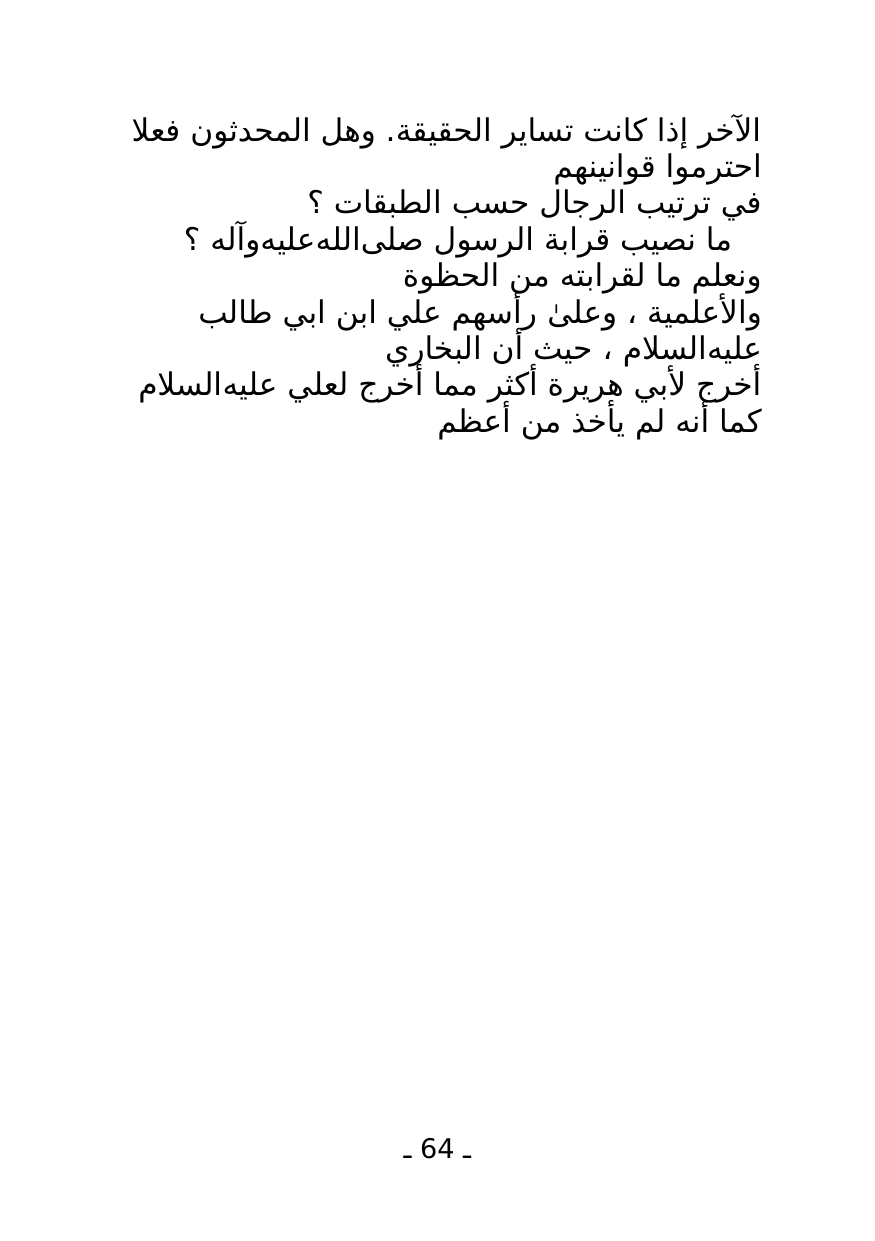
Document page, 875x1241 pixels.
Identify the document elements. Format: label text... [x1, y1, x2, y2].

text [112, 112, 762, 221]
text ما نصيب قرابة الرسول صلى‌الله‌عليه‌وآله ؟ ونعلم ما لقرابته من الحظوة والأعلمية ، وعلىٰ رأسهم علي ابن ابي طالب عليه‌السلام ، حيث أن البخاري أخرج لأبي هريرة أكثر مما أخرج لعلي عليه‌السلام كما أنه لم يأخذ من أعظم [112, 221, 762, 468]
